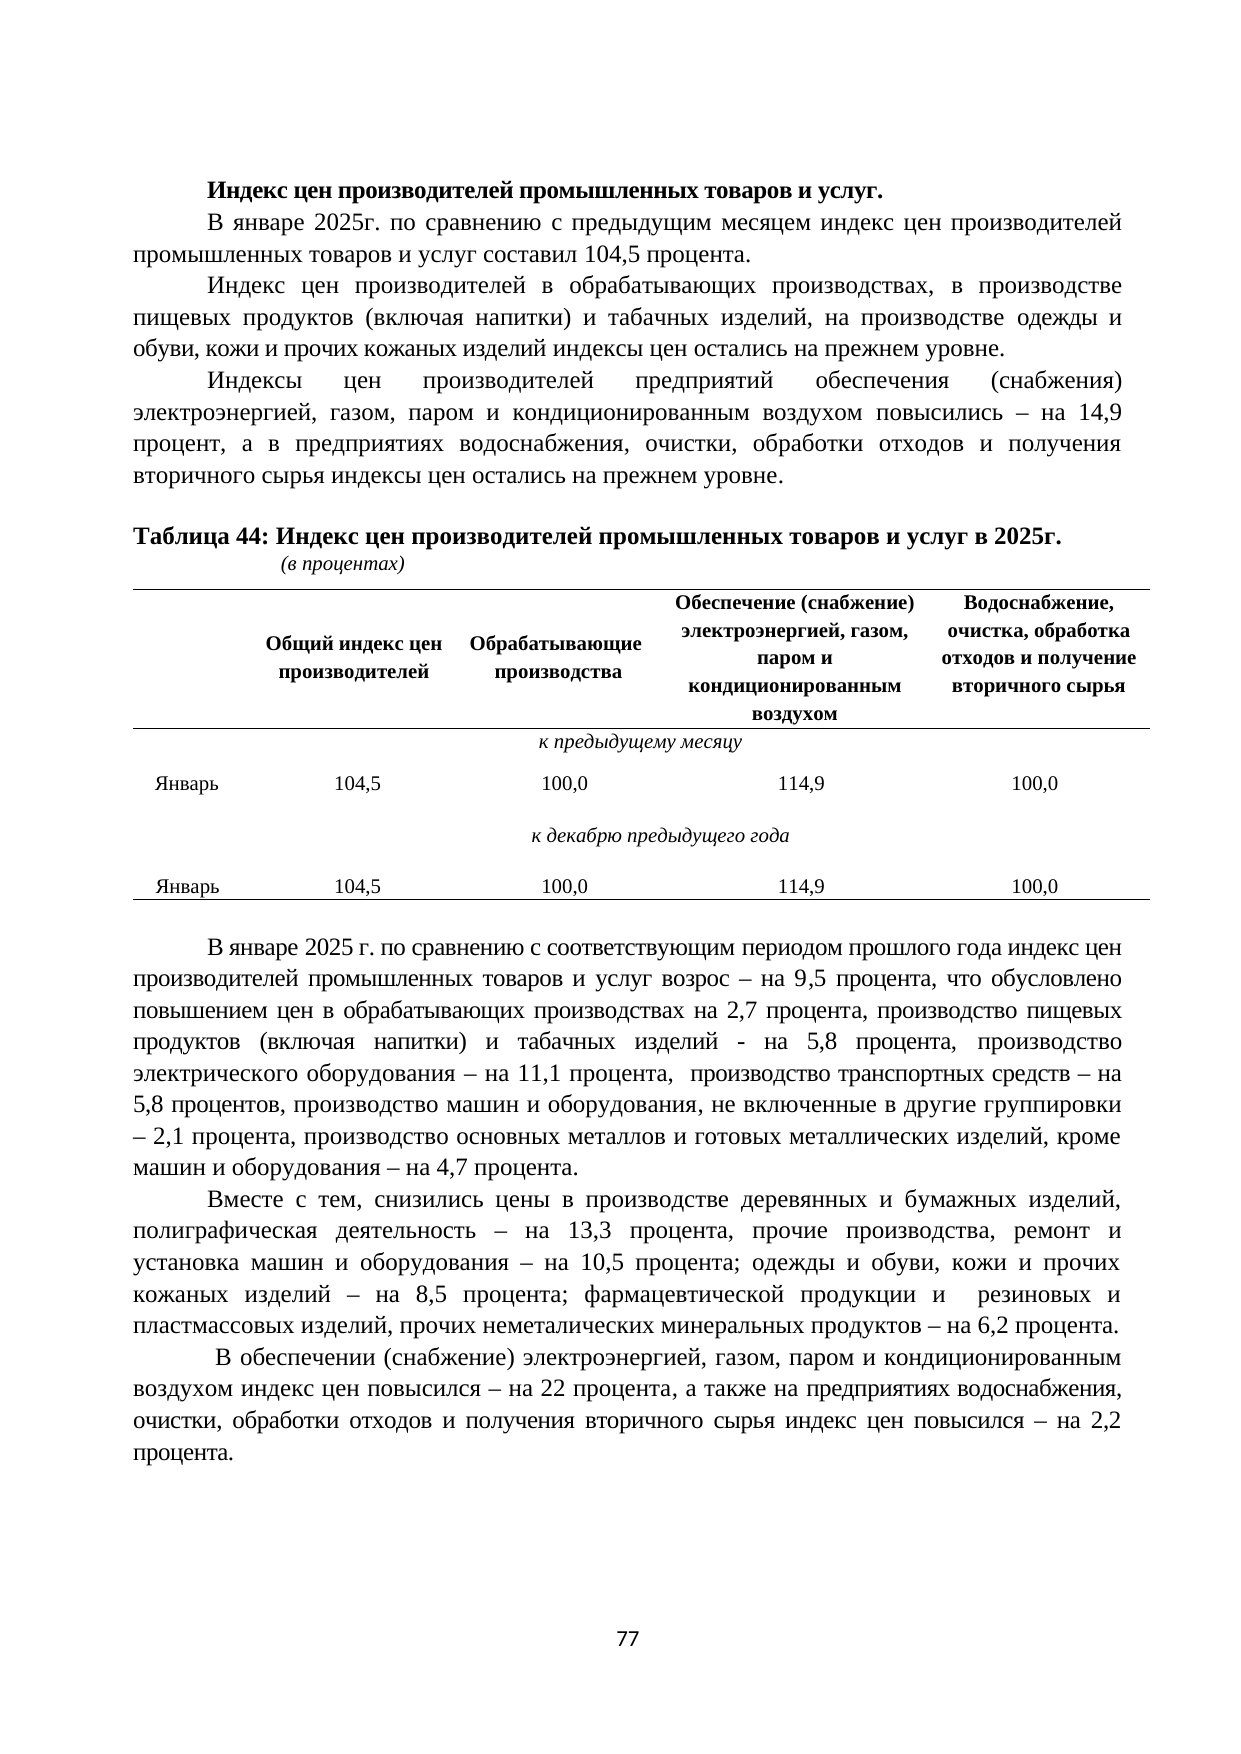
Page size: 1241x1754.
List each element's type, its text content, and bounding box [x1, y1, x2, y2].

text Таблица 44: Индекс цен производителей промышленных товаров и услуг в 2025г. (в процентах) [133, 521, 1122, 575]
text В январе 2025г. по сравнению с предыдущим месяцем индекс цен производителей промышленных товаров и услуг составил 104,5 процента. [133, 207, 1122, 267]
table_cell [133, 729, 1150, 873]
text Вместе с тем, снизились цены в производстве деревянных и бумажных изделий, полиграфическая деятельность – на 13,3 процента, прочие производства, ремонт и установка машин и оборудования – на 10,5 процента; одежды и обуви, кожи и прочих кожаных изделий – на 8,5 процента; фармацевтической продукции и резиновых и пластмассовых изделий, прочих неметалических минеральных продуктов – на 6,2 процента. [133, 1184, 1122, 1339]
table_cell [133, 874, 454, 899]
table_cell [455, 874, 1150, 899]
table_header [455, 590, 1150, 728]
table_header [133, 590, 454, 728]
text В январе 2025 г. по сравнению с соответствующим периодом прошлого года индекс цен производителей промышленных товаров и услуг возрос – на 9,5 процента, что обусловлено повышением цен в обрабатывающих производствах на 2,7 процента, производство пищевых продуктов (включая напитки) и табачных изделий - на 5,8 процента, производство электрического оборудования – на 11,1 процента, производство транспортных средств – на 5,8 процентов, производство машин и оборудования, не включенные в другие группировки – 2,1 процента, производство основных металлов и готовых металлических изделий, кроме машин и оборудования – на 4,7 процента. [133, 932, 1122, 1181]
text Индекс цен производителей промышленных товаров и услуг. [133, 176, 1122, 204]
text Индексы цен производителей предприятий обеспечения (снабжения) электроэнергией, газом, паром и кондиционированным воздухом повысились – на 14,9 процент, а в предприятиях водоснабжения, очистки, обработки отходов и получения вторичного сырья индексы цен остались на прежнем уровне. [133, 365, 1122, 488]
text Индекс цен производителей в обрабатывающих производствах, в производстве пищевых продуктов (включая напитки) и табачных изделий, на производстве одежды и обуви, кожи и прочих кожаных изделий индексы цен остались на прежнем уровне. [133, 270, 1122, 362]
text В обеспечении (снабжение) электроэнергией, газом, паром и кондиционированным воздухом индекс цен повысился – на 22 процента, а также на предприятиях водоснабжения, очистки, обработки отходов и получения вторичного сырья индекс цен повысился – на 2,2 процента. [133, 1342, 1122, 1465]
